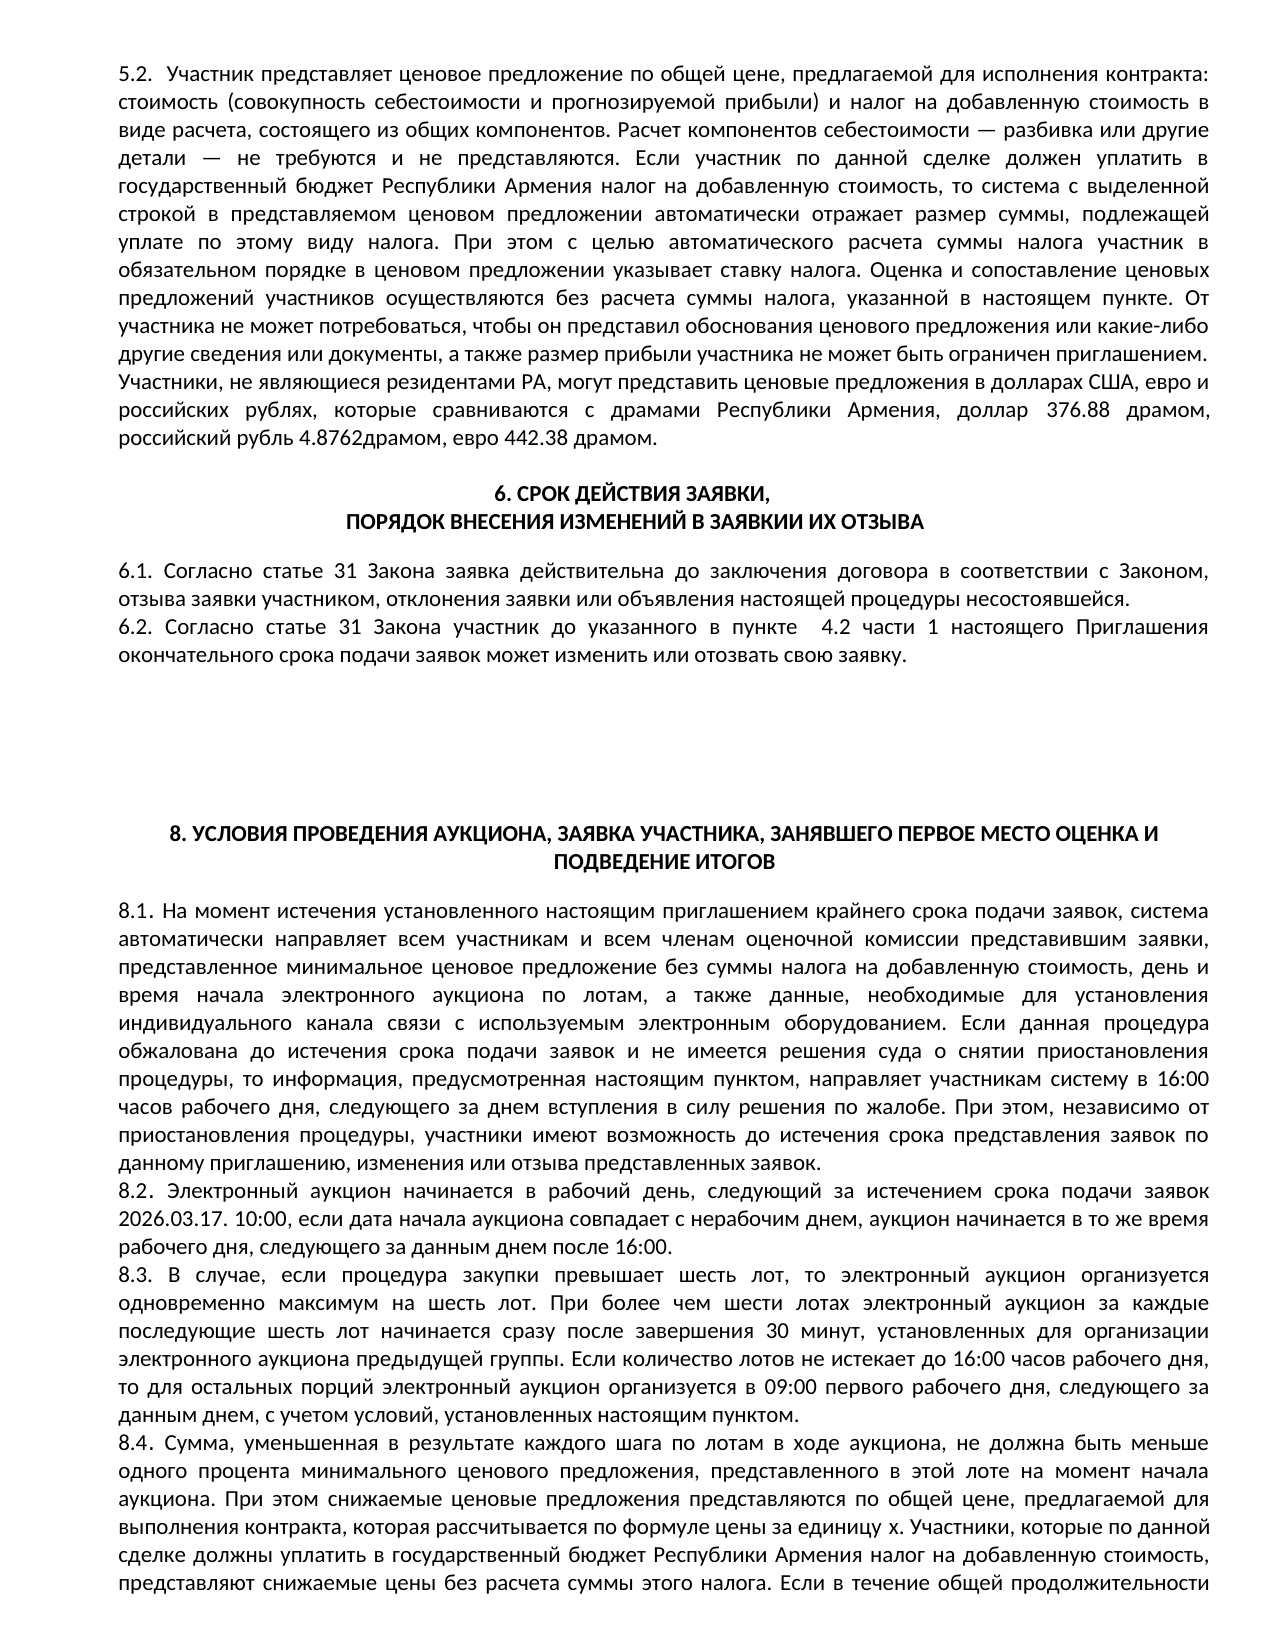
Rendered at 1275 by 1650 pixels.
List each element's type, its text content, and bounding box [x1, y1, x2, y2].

text 6.1. Согласно статье 31 Закона заявка действительна до заключения договора в соответствии с Законом, отзыва заявки участником, отклонения заявки или объявления настоящей процедуры несостоявшейся. [118, 556, 1211, 612]
text Участники, не являющиеся резидентами РА, могут представить ценовые предложения в долларах США, евро и российских рублях, которые сравниваются с драмами Республики Армения, доллар 376.88 драмом, российский рубль 4.8762драмом, евро 442.38 драмом. [118, 367, 1211, 451]
text 8. УСЛОВИЯ ПРОВЕДЕНИЯ АУКЦИОНА, ЗАЯВКА УЧАСТНИКА, ЗАНЯВШЕГО ПЕРВОЕ МЕСТО ОЦЕНКА И ПОДВЕДЕНИЕ ИТОГОВ [118, 819, 1211, 875]
text 8.3. В случае, если процедура закупки превышает шесть лот, то электронный аукцион организуется одновременно максимум на шесть лот. При более чем шести лотах электронный аукцион за каждые последующие шесть лот начинается сразу после завершения 30 минут, установленных для организации электронного аукциона предыдущей группы. Если количество лотов не истекает до 16:00 часов рабочего дня, то для остальных порций электронный аукцион организуется в 09:00 первого рабочего дня, следующего за данным днем, с учетом условий, установленных настоящим пунктом. [118, 1260, 1211, 1428]
text 8.2․ Электронный аукцион начинается в рабочий день, следующий за истечением срока подачи заявок 2026.03.17. 10:00 , если дата начала аукциона совпадает с нерабочим днем, аукцион начинается в то же время рабочего дня, следующего за данным днем после 16:00. [118, 1176, 1211, 1260]
text 6. СРОК ДЕЙСТВИЯ ЗАЯВКИ, ПОРЯДОК ВНЕСЕНИЯ ИЗМЕНЕНИЙ В ЗАЯВКИИ ИХ ОТЗЫВА [118, 479, 1152, 535]
text 8.1․ На момент истечения установленного настоящим приглашением крайнего срока подачи заявок, система автоматически направляет всем участникам и всем членам оценочной комиссии представившим заявки, представленное минимальное ценовое предложение без суммы налога на добавленную стоимость, день и время начала электронного аукциона по лотам, а также данные, необходимые для установления индивидуального канала связи с используемым электронным оборудованием. Если данная процедура обжалована до истечения срока подачи заявок и не имеется решения суда о снятии приостановления процедуры, то информация, предусмотренная настоящим пунктом, направляет участникам систему в 16:00 часов рабочего дня, следующего за днем вступления в силу решения по жалобе. При этом, независимо от приостановления процедуры, участники имеют возможность до истечения срока представления заявок по данному приглашению, изменения или отзыва представленных заявок. [118, 896, 1211, 1176]
text 5.2. Участник представляет ценовое предложение по общей цене, предлагаемой для исполнения контракта: стоимость (совокупность себестоимости и прогнозируемой прибыли) и налог на добавленную стоимость в виде расчета, состоящего из общих компонентов. Расчет компонентов себестоимости — разбивка или другие детали — не требуются и не представляются. Если участник по данной сделке должен уплатить в государственный бюджет Республики Армения налог на добавленную стоимость, то система с выделенной строкой в представляемом ценовом предложении автоматически отражает размер суммы, подлежащей уплате по этому виду налога. При этом с целью автоматического расчета суммы налога участник в обязательном порядке в ценовом предложении указывает ставку налога. Оценка и сопоставление ценовых предложений участников осуществляются без расчета суммы налога, указанной в настоящем пункте. От участника не может потребоваться, чтобы он представил обоснования ценового предложения или какие-либо другие сведения или документы, а также размер прибыли участника не может быть ограничен приглашением. [118, 59, 1211, 367]
text 6.2. Согласно статье 31 Закона участник до указанного в пункте 4.2 части 1 настоящего Приглашения окончательного срока подачи заявок может изменить или отозвать свою заявку. [118, 612, 1211, 668]
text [118, 1428, 1211, 1596]
